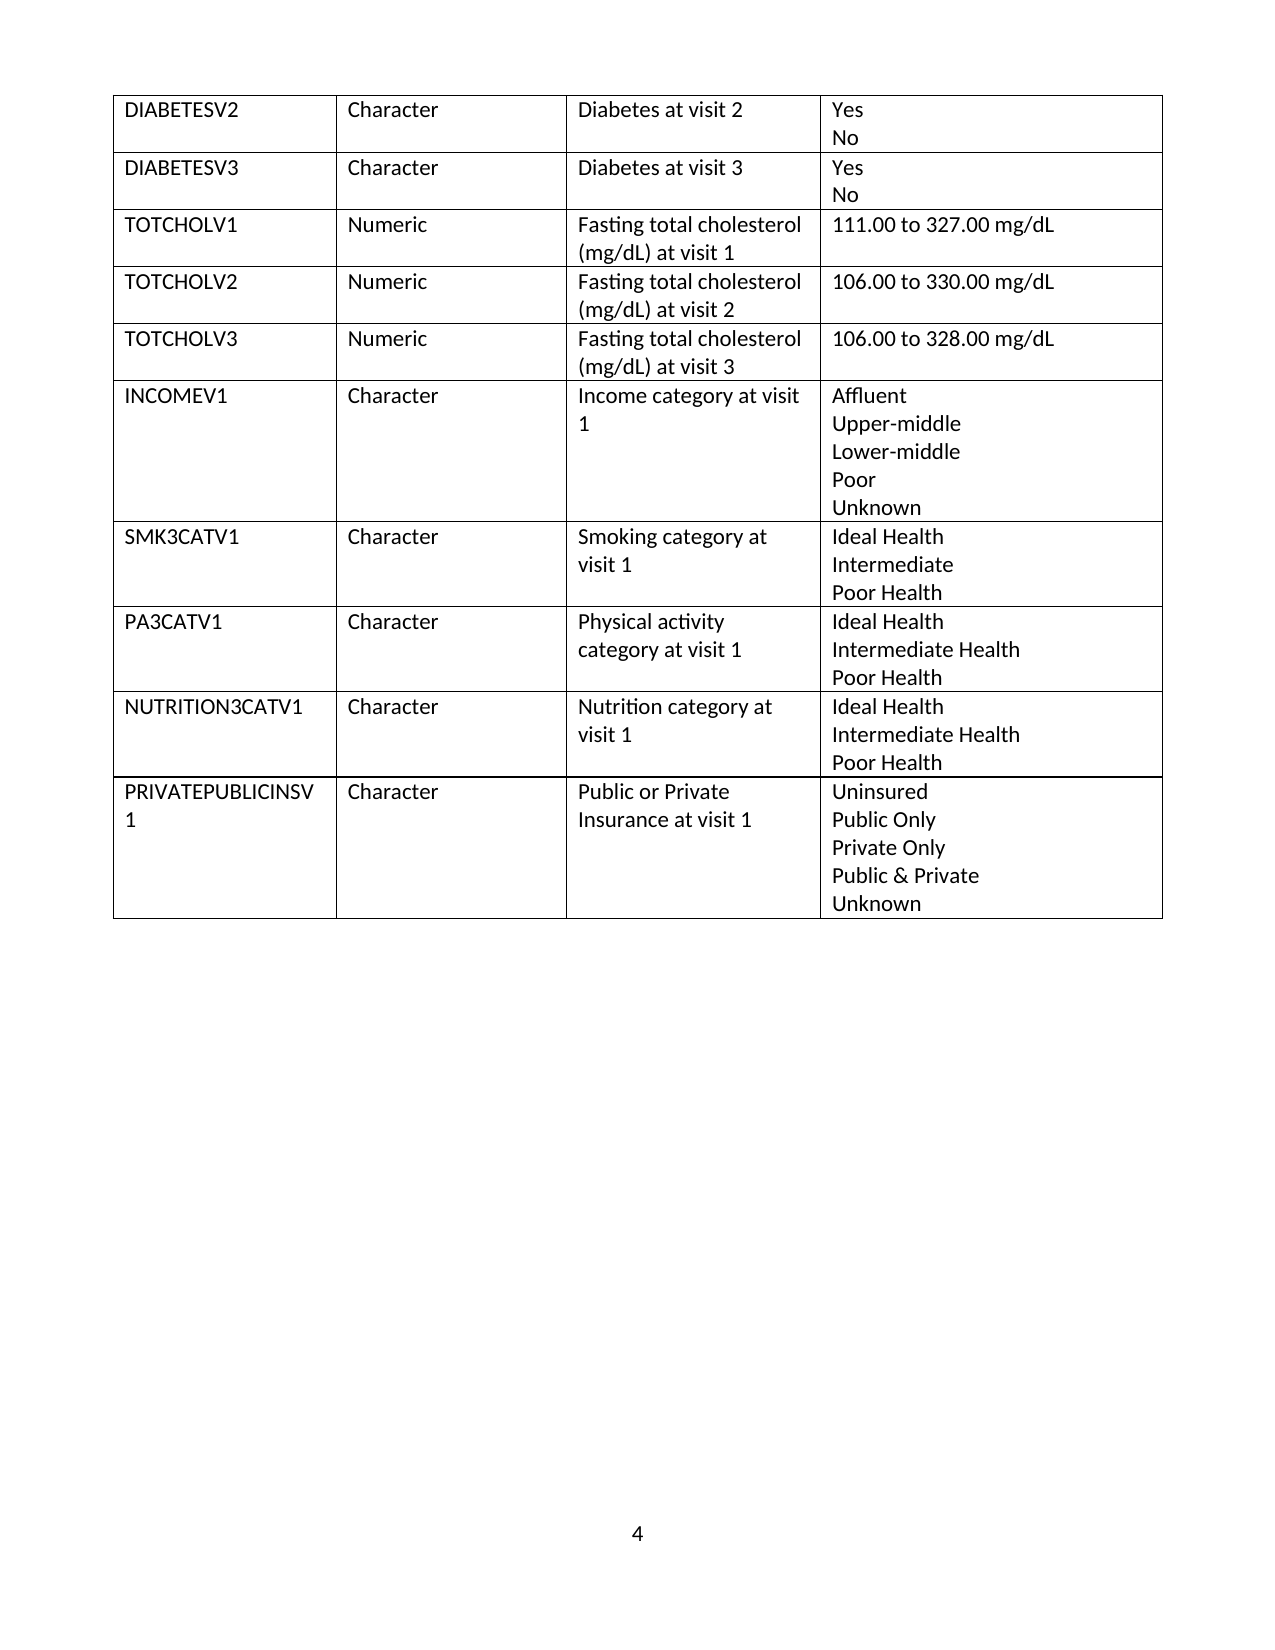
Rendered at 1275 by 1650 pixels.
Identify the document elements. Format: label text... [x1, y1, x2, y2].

table_cell Smoking category at visit 1 [567, 522, 820, 606]
table_cell Ideal Health Intermediate Poor Health [821, 522, 1162, 606]
table_cell Fasting total cholesterol (mg/dL) at visit 2 [567, 267, 820, 323]
table_cell Character [337, 522, 566, 606]
table_cell 106.00 to 328.00 mg/dL [821, 324, 1162, 380]
table_cell Character [337, 692, 566, 776]
table_cell SMK3CATV1 [114, 522, 336, 606]
table_cell Yes No [821, 153, 1162, 209]
table_cell TOTCHOLV1 [114, 210, 336, 266]
table_cell Affluent Upper-middle Lower-middle Poor Unknown [821, 381, 1162, 521]
table_cell Character [337, 778, 566, 917]
table_cell Diabetes at visit 2 [567, 96, 820, 152]
table_cell Ideal Health Intermediate Health Poor Health [821, 607, 1162, 691]
table_cell Income category at visit 1 [567, 381, 820, 521]
table_cell Yes No [821, 96, 1162, 152]
table_cell Character [337, 607, 566, 691]
table_cell Fasting total cholesterol (mg/dL) at visit 3 [567, 324, 820, 380]
table_cell 111.00 to 327.00 mg/dL [821, 210, 1162, 266]
table_cell 106.00 to 330.00 mg/dL [821, 267, 1162, 323]
table_cell Public or Private Insurance at visit 1 [567, 778, 820, 917]
table_cell TOTCHOLV2 [114, 267, 336, 323]
table_cell Numeric [337, 210, 566, 266]
table_cell Diabetes at visit 3 [567, 153, 820, 209]
table_cell Numeric [337, 324, 566, 380]
table_cell DIABETESV2 [114, 96, 336, 152]
table_cell PRIVATEPUBLICINSV1 [114, 778, 336, 917]
table_cell Fasting total cholesterol (mg/dL) at visit 1 [567, 210, 820, 266]
table_cell Physical activity category at visit 1 [567, 607, 820, 691]
table_cell PA3CATV1 [114, 607, 336, 691]
table_cell Nutrition category at visit 1 [567, 692, 820, 776]
table_cell Ideal Health Intermediate Health Poor Health [821, 692, 1162, 776]
table_cell DIABETESV3 [114, 153, 336, 209]
table_cell NUTRITION3CATV1 [114, 692, 336, 776]
table_cell Uninsured Public Only Private Only Public & Private Unknown [821, 778, 1162, 917]
table_cell INCOMEV1 [114, 381, 336, 521]
table_cell Numeric [337, 267, 566, 323]
table_cell Character [337, 381, 566, 521]
table_cell Character [337, 153, 566, 209]
table_cell TOTCHOLV3 [114, 324, 336, 380]
table_cell Character [337, 96, 566, 152]
